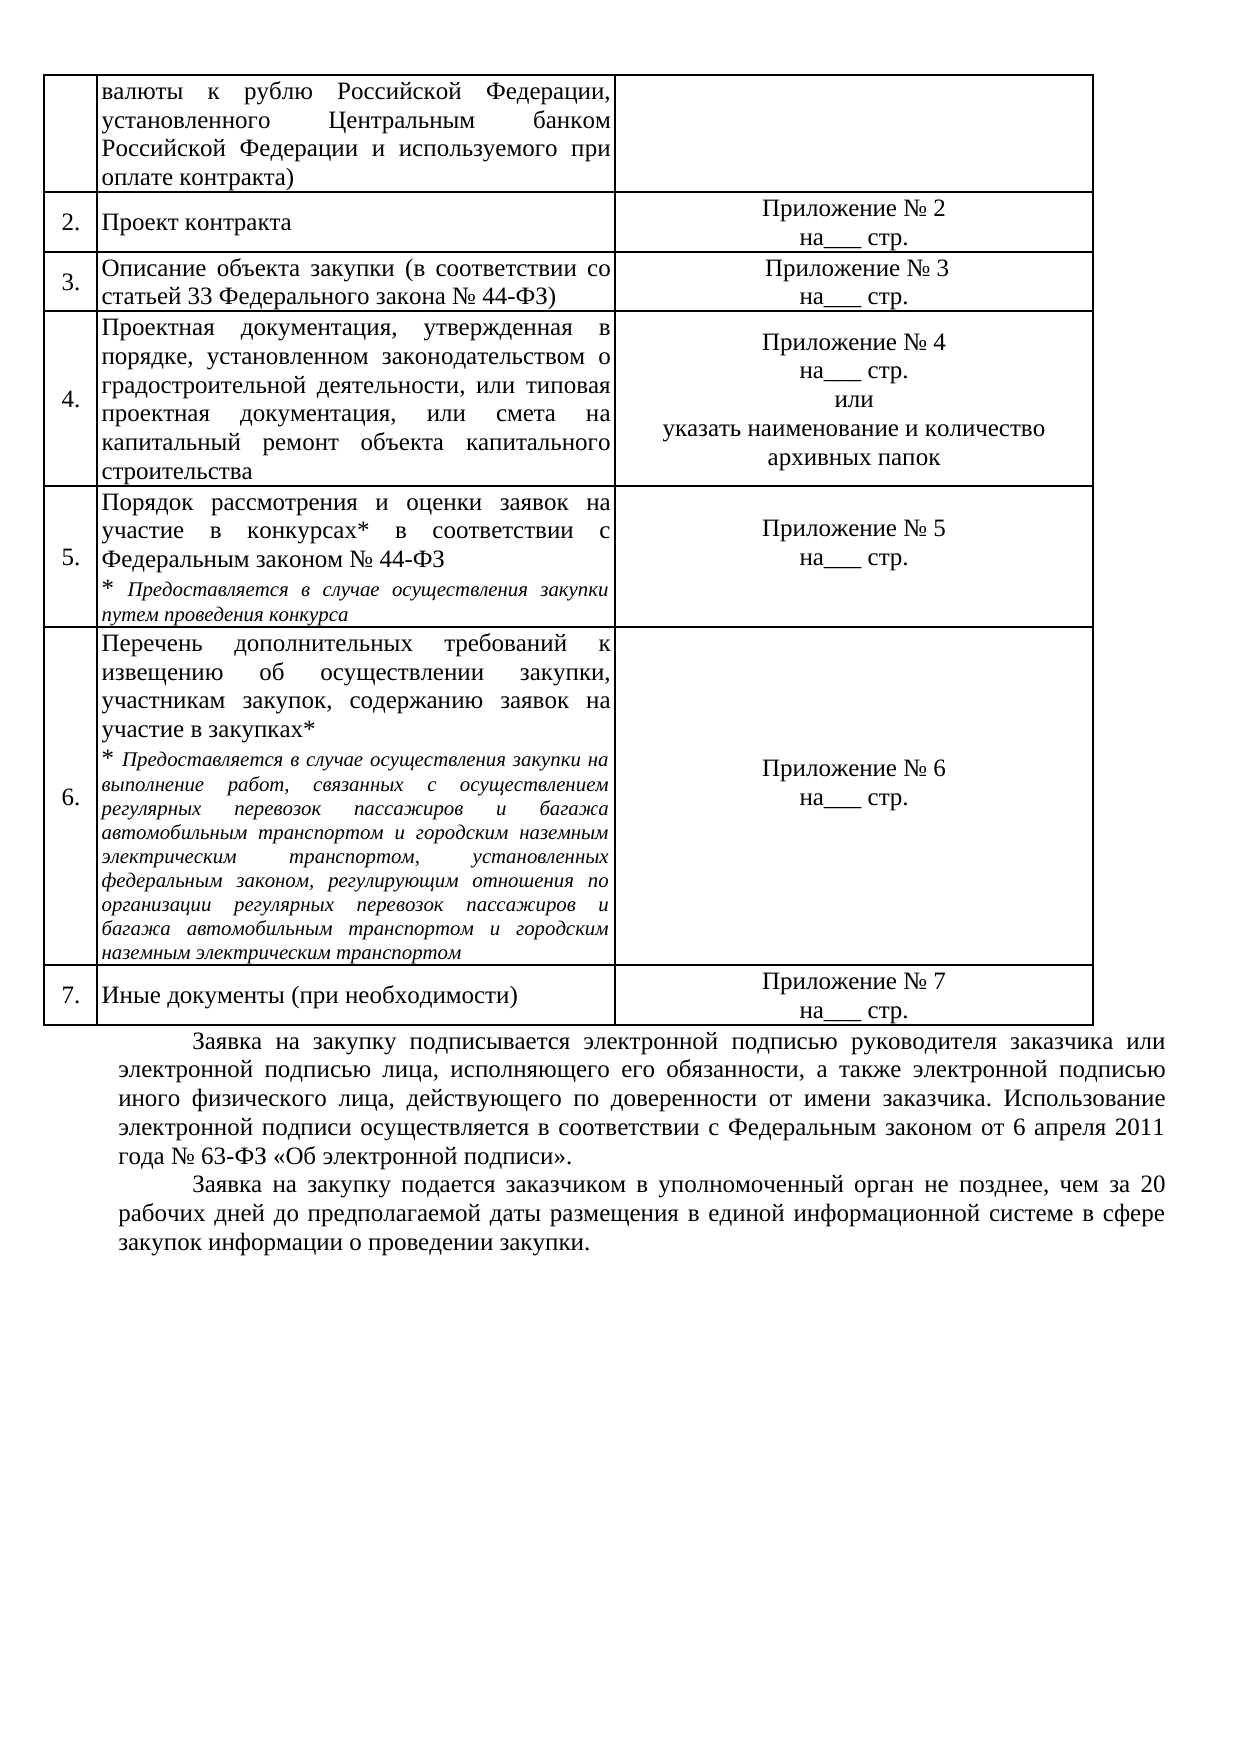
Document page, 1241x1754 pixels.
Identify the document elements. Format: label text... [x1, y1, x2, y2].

table_cell Приложение № 2 на___ стр. [616, 193, 1092, 251]
text Заявка на закупку подписывается электронной подписью руководителя заказчика или электронной подписью лица, исполняющего его обязанности, а также электронной подписью иного физического лица, действующего по доверенности от имени заказчика. Использование электронной подписи осуществляется в соответствии с Федеральным законом от 6 апреля 2011 года № 63-ФЗ «Об электронной подписи». [118, 1026, 1167, 1169]
table_cell 3. [45, 253, 96, 310]
table_cell Проектная документация, утвержденная в порядке, установленном законодательством о градостроительной деятельности, или типовая проектная документация, или смета на капитальный ремонт объекта капитального строительства [98, 312, 614, 485]
table_cell 4. [45, 312, 96, 485]
table_cell Приложение № 4 на___ стр. или указать наименование и количество архивных папок [616, 312, 1092, 485]
table_cell 1. [45, 76, 96, 191]
table_cell Приложение № 5 на___ стр. [616, 487, 1092, 626]
table_cell Порядок рассмотрения и оценки заявок на участие в конкурсах* в соответствии с Федеральным законом № 44-ФЗ * Предоставляется в случае осуществления закупки путем проведения конкурса [98, 487, 614, 626]
table_cell Иные документы (при необходимости) [98, 966, 614, 1024]
table_cell Приложение № 3 на___ стр. [616, 253, 1092, 310]
text Заявка на закупку подается заказчиком в уполномоченный орган не позднее, чем за 20 рабочих дней до предполагаемой даты размещения в единой информационной системе в сфере закупок информации о проведении закупки. [118, 1169, 1167, 1256]
table_cell Перечень дополнительных требований к извещению об осуществлении закупки, участникам закупок, содержанию заявок на участие в закупках* * Предоставляется в случае осуществления закупки на выполнение работ, связанных с осуществлением регулярных перевозок пассажиров и багажа автомобильным транспортом и городским наземным электрическим транспортом, установленных федеральным законом, регулирующим отношения по организации регулярных перевозок пассажиров и багажа автомобильным транспортом и городским наземным электрическим транспортом [98, 628, 614, 964]
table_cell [616, 76, 1092, 191]
table_cell Приложение № 6 на___ стр. [616, 628, 1092, 964]
table_cell Приложение № 7 на___ стр. [616, 966, 1092, 1024]
table_cell Описание объекта закупки (в соответствии со статьей 33 Федерального закона № 44-ФЗ) [98, 253, 614, 310]
table_cell 5. [45, 487, 96, 626]
table_cell Проект контракта [98, 193, 614, 251]
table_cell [98, 76, 614, 191]
table_cell 7. [45, 966, 96, 1024]
table_cell 6. [45, 628, 96, 964]
table_cell 2. [45, 193, 96, 251]
